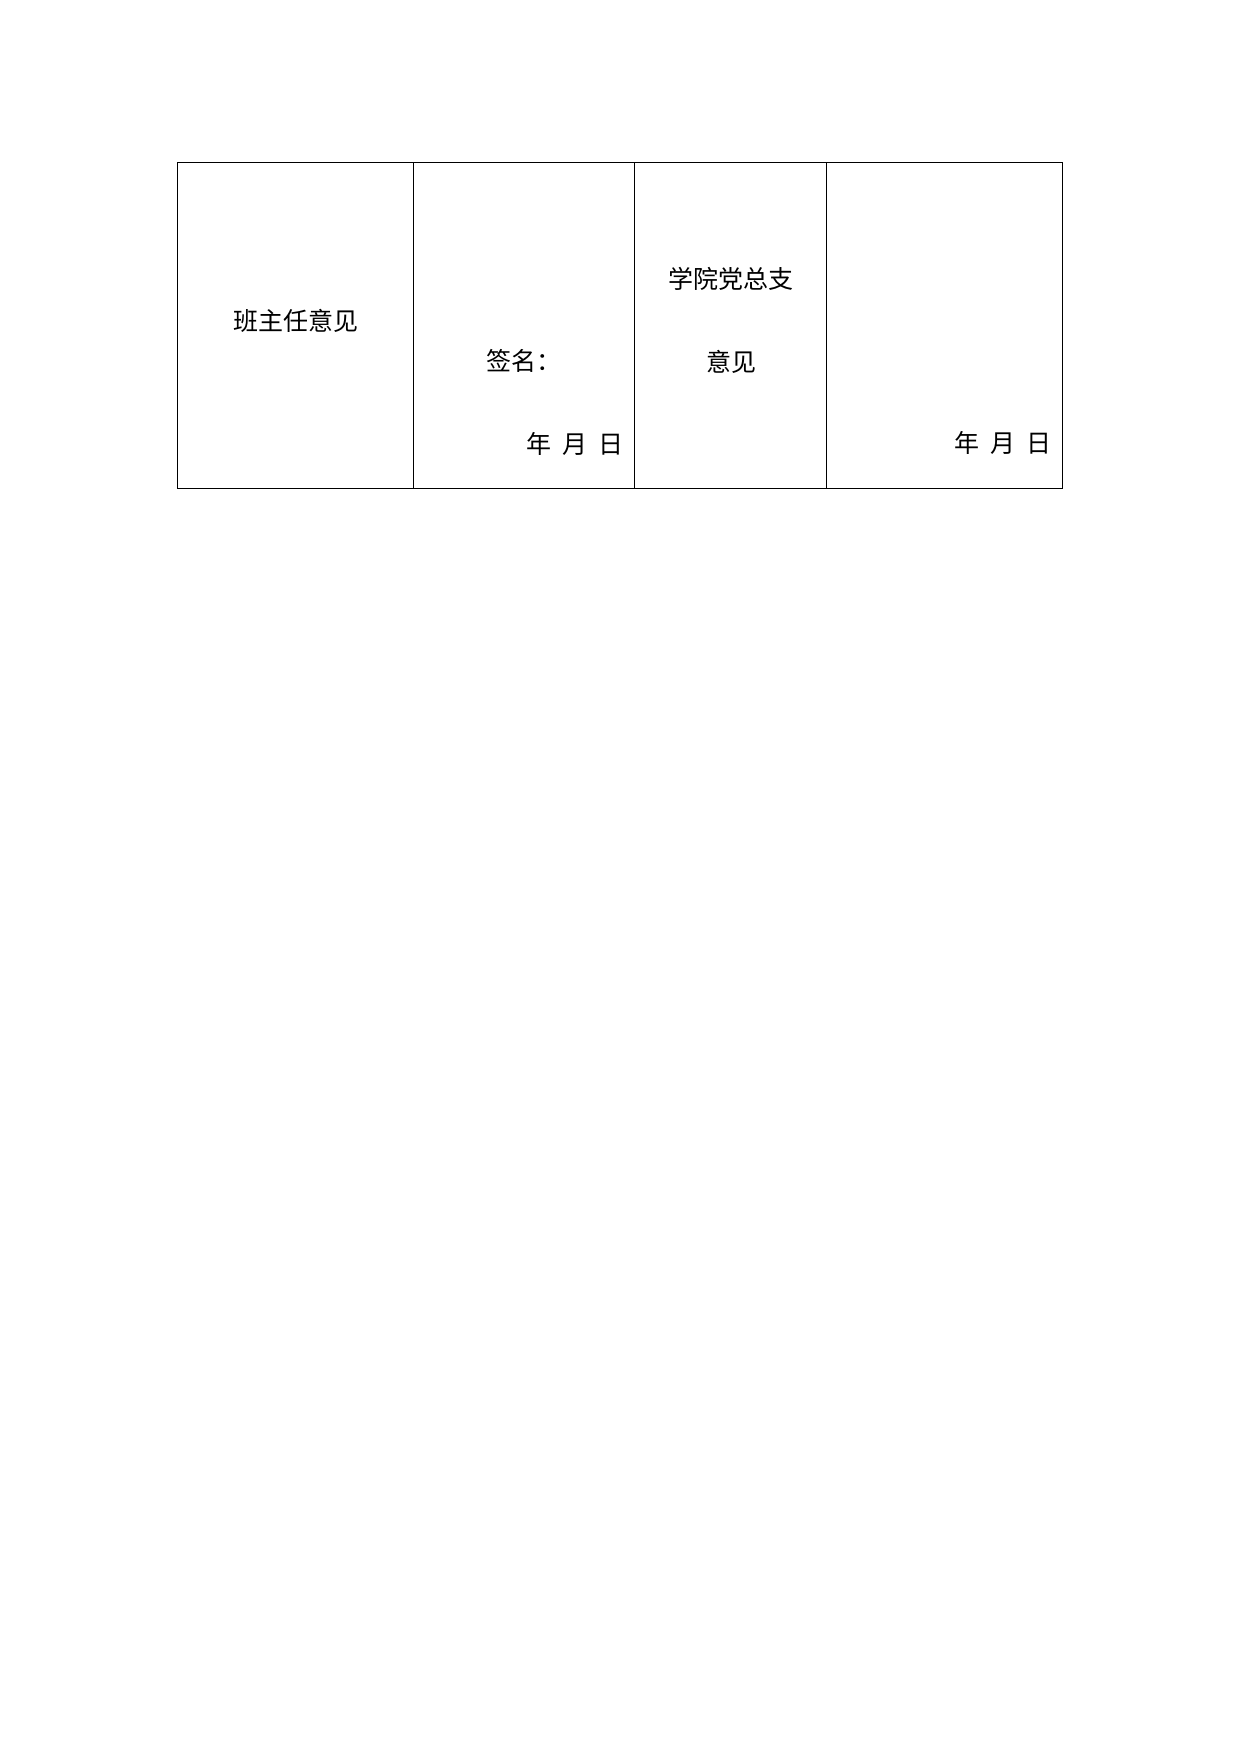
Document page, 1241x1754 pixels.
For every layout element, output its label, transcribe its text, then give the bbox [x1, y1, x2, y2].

table_cell 班主任意见 [178, 163, 413, 488]
table_cell 年 月 日 [827, 163, 1062, 488]
table_cell 签名： 年 月 日 [414, 163, 634, 488]
table_cell 学院党总支 意见 [635, 163, 826, 488]
